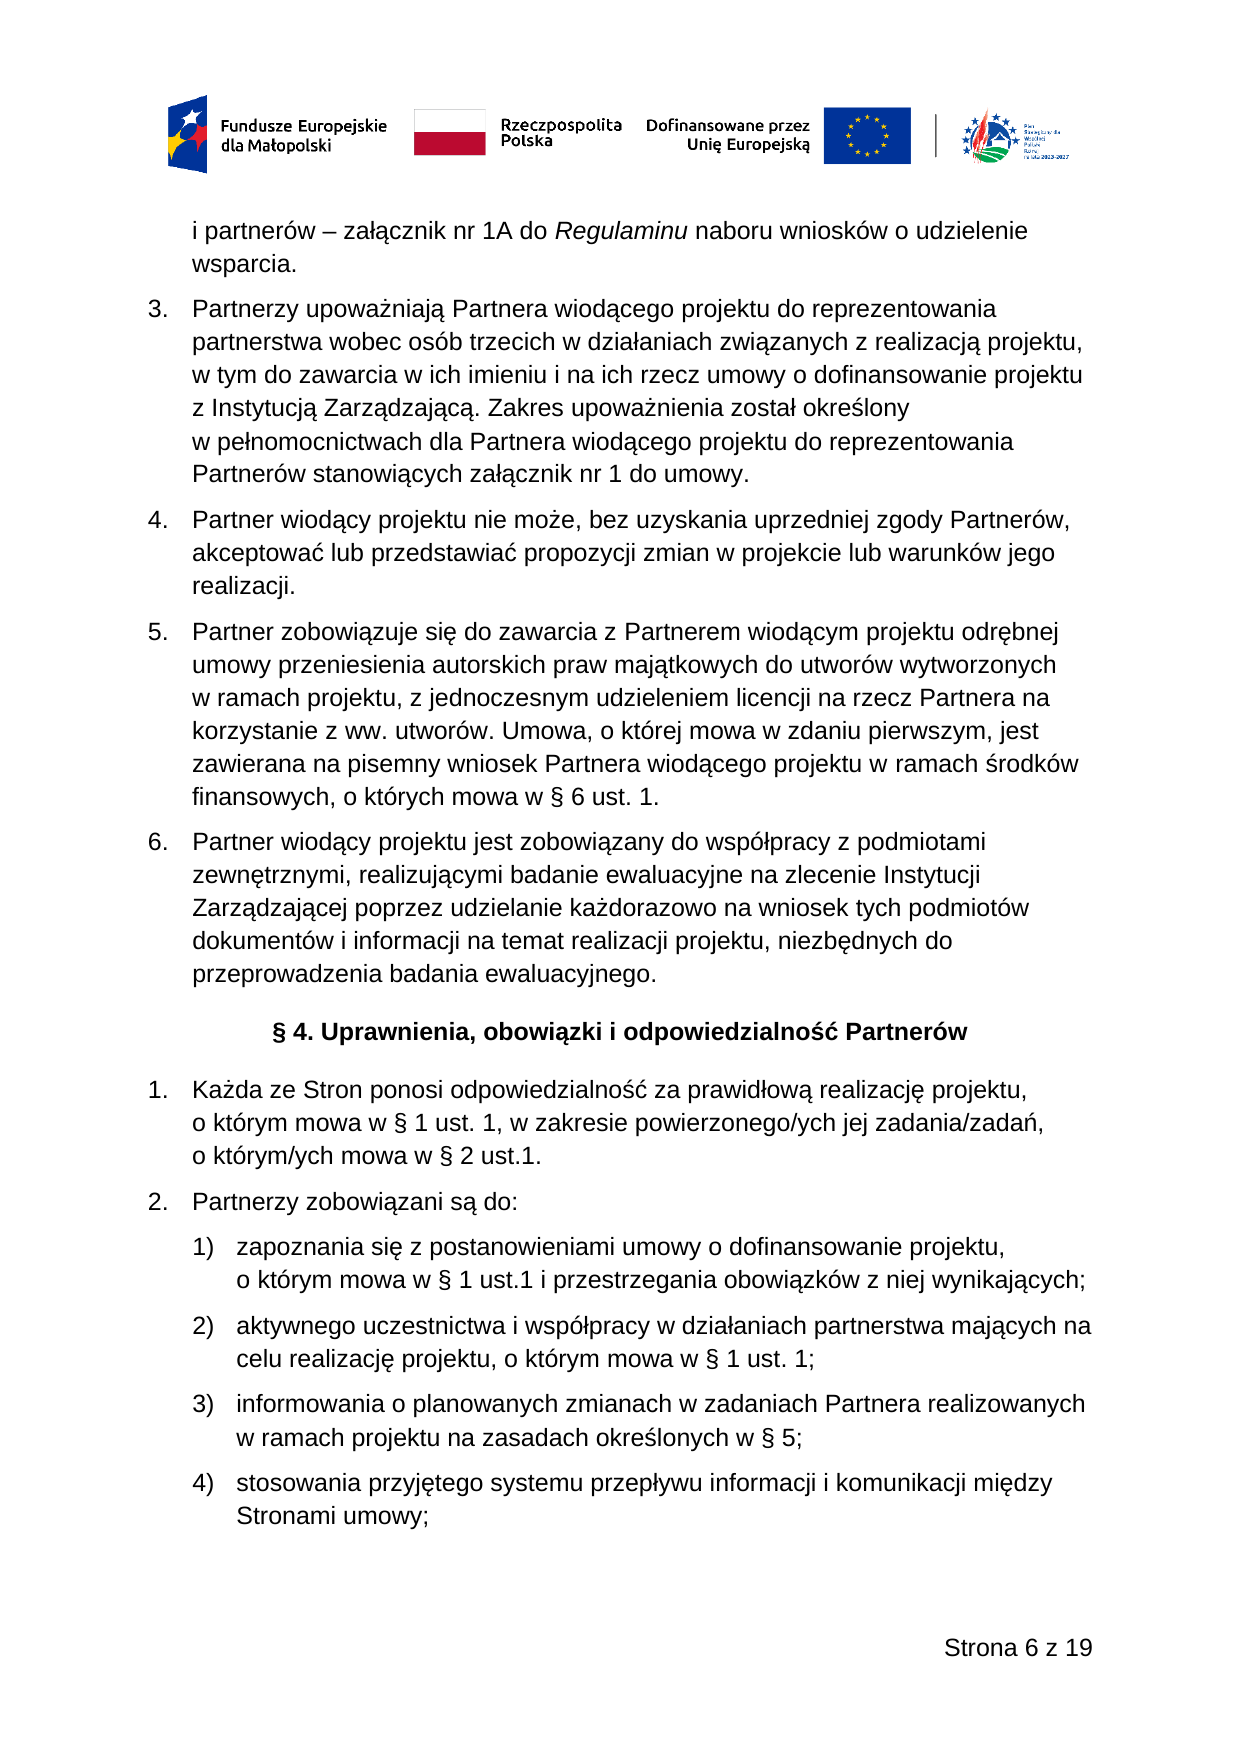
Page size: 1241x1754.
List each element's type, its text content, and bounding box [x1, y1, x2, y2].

list zapoznania się z postanowieniami umowy o dofinansowanie projektu, o którym mowa w § 1 ust.1 i przestrzegania obowiązków z niej wynikających; [192, 1232, 1093, 1294]
list Partner wiodący projektu nie może, bez uzyskania uprzedniej zgody Partnerów, akceptować lub przedstawiać propozycji zmian w projekcie lub warunków jego realizacji. [148, 505, 1093, 600]
list Partner wiodący projektu jest zobowiązany do współpracy z podmiotami zewnętrznymi, realizującymi badanie ewaluacyjne na zlecenie Instytucji Zarządzającej poprzez udzielanie każdorazowo na wniosek tych podmiotów dokumentów i informacji na temat realizacji projektu, niezbędnych do przeprowadzenia badania ewaluacyjnego. [148, 827, 1093, 988]
subtitle § 4. Uprawnienia, obowiązki i odpowiedzialność Partnerów [148, 1017, 1093, 1046]
list Każda ze Stron ponosi odpowiedzialność za prawidłową realizację projektu, o którym mowa w § 1 ust. 1, w zakresie powierzonego/ych jej zadania/zadań, o którym/ych mowa w § 2 ust.1. [148, 1075, 1093, 1170]
list Partner zobowiązuje się do zawarcia z Partnerem wiodącym projektu odrębnej umowy przeniesienia autorskich praw majątkowych do utworów wytworzonych w ramach projektu, z jednoczesnym udzieleniem licencji na rzecz Partnera na korzystanie z ww. utworów. Umowa, o której mowa w zdaniu pierwszym, jest zawierana na pisemny wniosek Partnera wiodącego projektu w ramach środków finansowych, o których mowa w § 6 ust. 1. [148, 617, 1093, 810]
list aktywnego uczestnictwa i współpracy w działaniach partnerstwa mających na celu realizację projektu, o którym mowa w § 1 ust. 1; [192, 1311, 1093, 1373]
list informowania o planowanych zmianach w zadaniach Partnera realizowanych w ramach projektu na zasadach określonych w § 5; [192, 1389, 1093, 1451]
picture [147, 73, 1093, 197]
list Partnerzy zobowiązani są do: [148, 1187, 1093, 1216]
list Partnerzy upoważniają Partnera wiodącego projektu do reprezentowania partnerstwa wobec osób trzecich w działaniach związanych z realizacją projektu, w tym do zawarcia w ich imieniu i na ich rzecz umowy o dofinansowanie projektu z Instytucją Zarządzającą. Zakres upoważnienia został określony w pełnomocnictwach dla Partnera wiodącego projektu do reprezentowania Partnerów stanowiących załącznik nr 1 do umowy. [148, 294, 1093, 488]
list stosowania przyjętego systemu przepływu informacji i komunikacji między Stronami umowy; [192, 1468, 1093, 1530]
